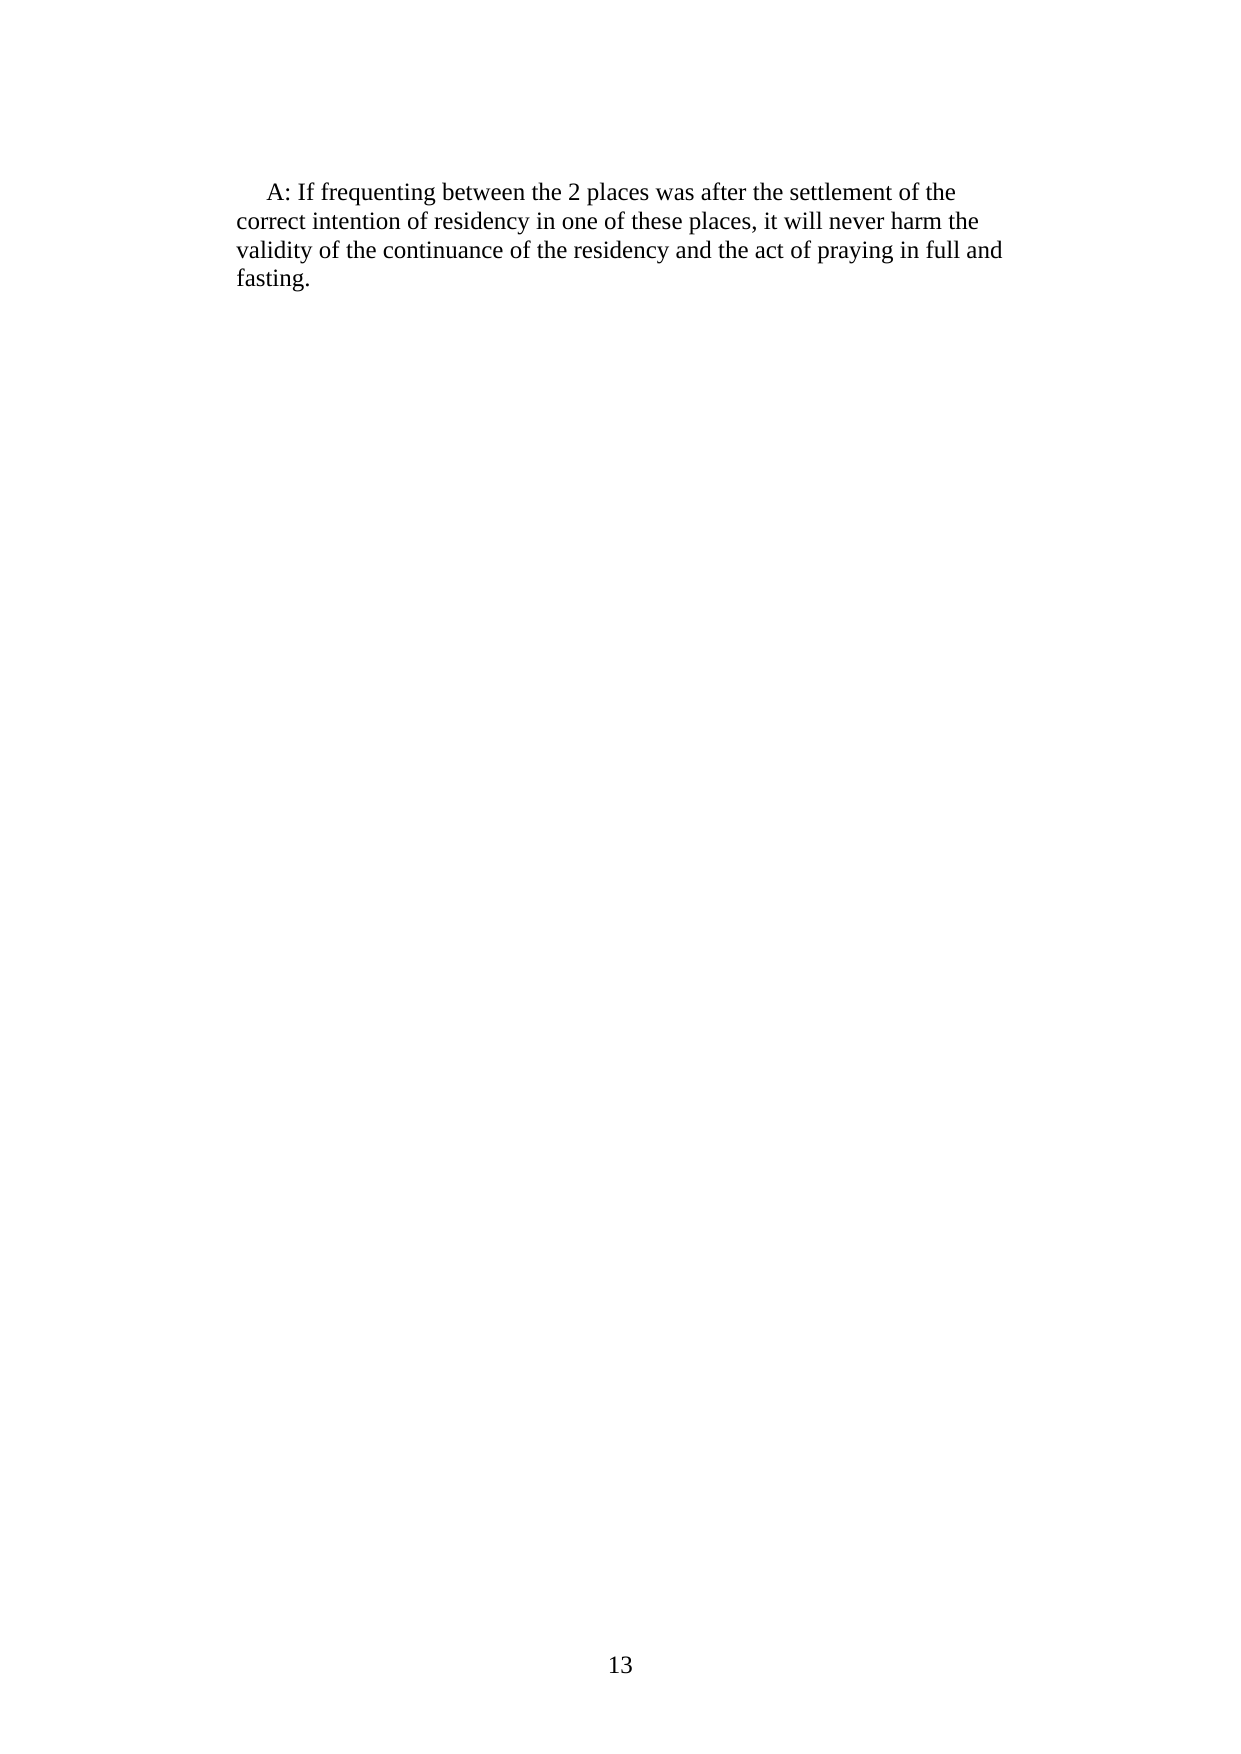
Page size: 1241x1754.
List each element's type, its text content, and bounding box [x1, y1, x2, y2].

text A: If frequenting between the 2 places was after the settlement of the correct intention of residency in one of these places, it will never harm the validity of the continuance of the residency and the act of praying in full and fasting. [236, 177, 1004, 292]
